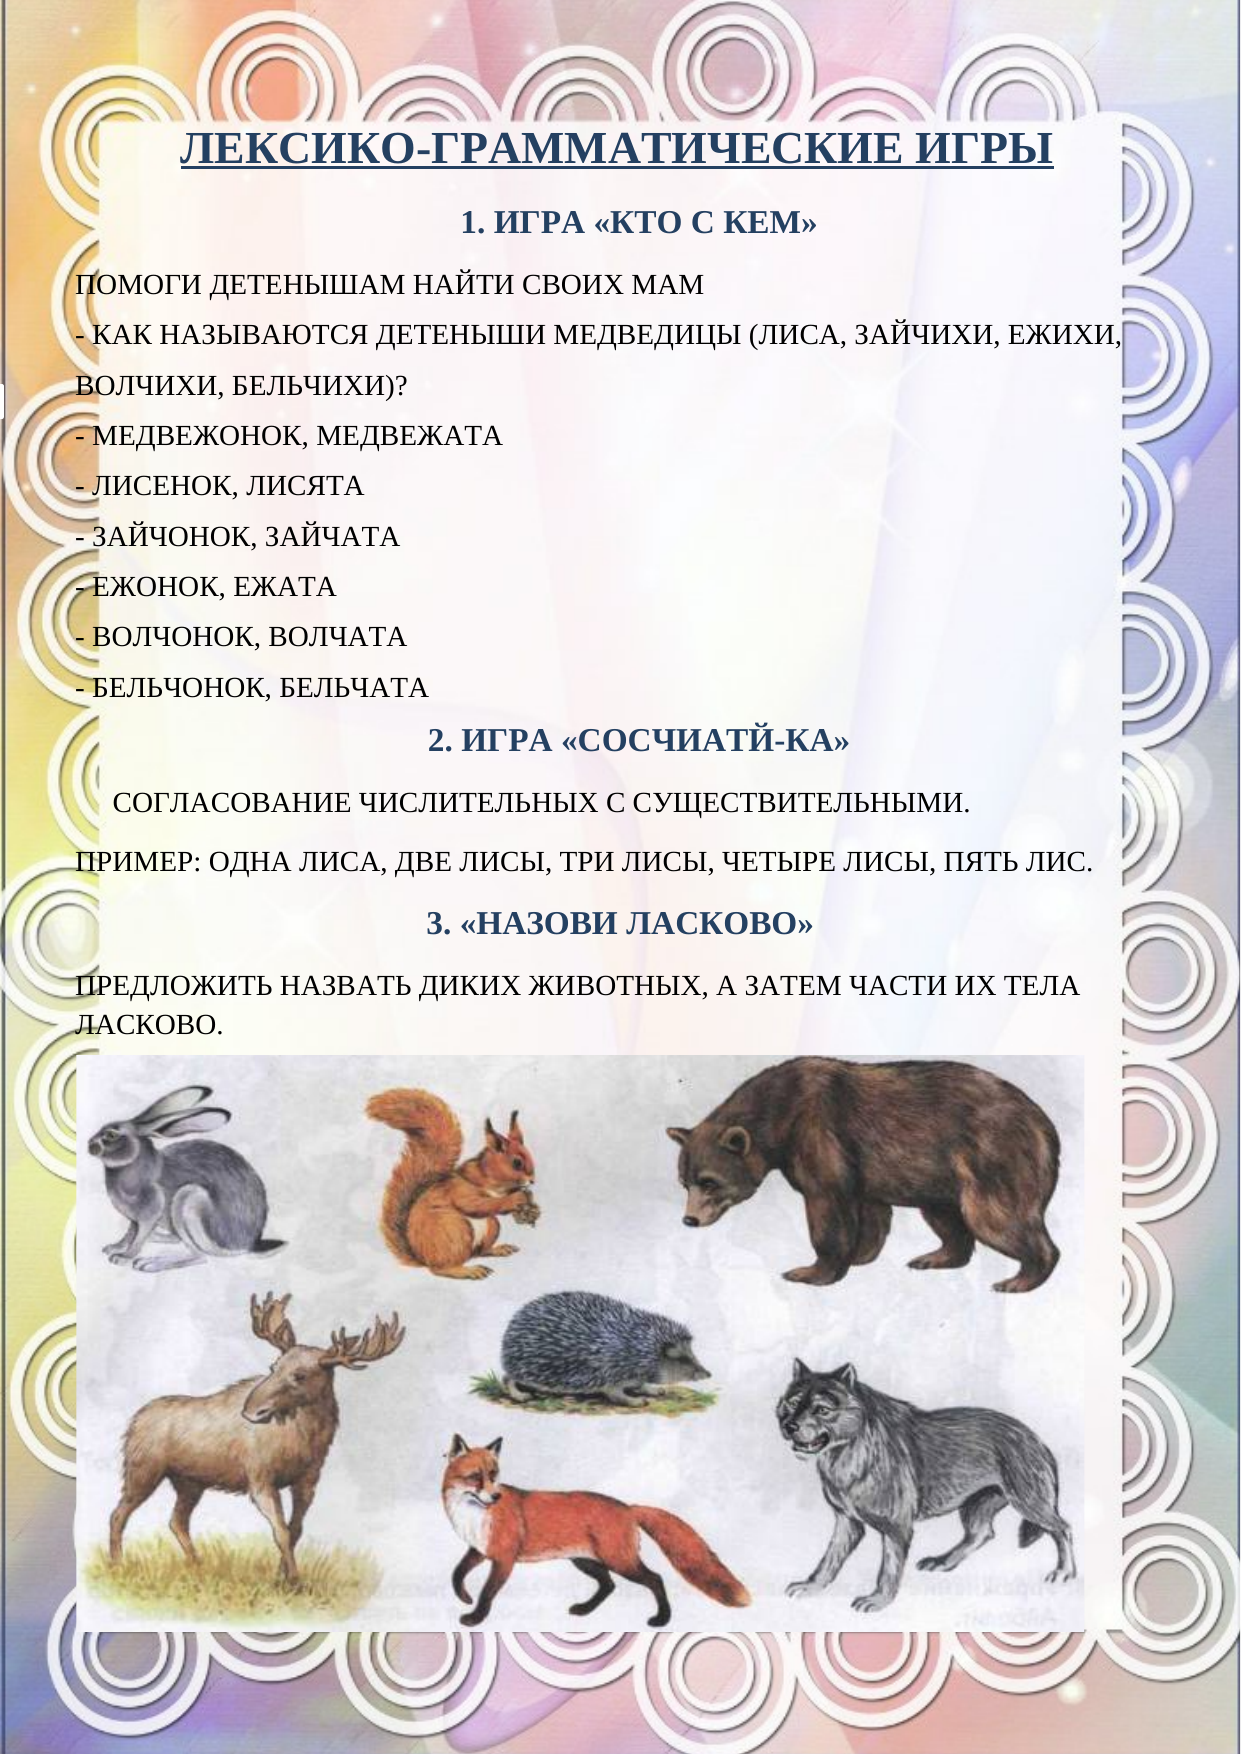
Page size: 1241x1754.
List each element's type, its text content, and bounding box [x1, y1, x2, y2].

text ПРЕДЛОЖИТЬ НАЗВАТЬ ДИКИХ ЖИВОТНЫХ, А ЗАТЕМ ЧАСТИ ИХ ТЕЛА ЛАСКОВО. [75, 968, 1165, 1041]
text СОГЛАСОВАНИЕ ЧИСЛИТЕЛЬНЫХ С СУЩЕСТВИТЕЛЬНЫМИ. [112, 785, 1165, 818]
text - ЗАЙЧОНОК, ЗАЙЧАТА [75, 519, 1165, 552]
text 2. ИГРА «СОСЧИАТЙ-КА» [112, 720, 1165, 758]
text ЛЕКСИКО-ГРАММАТИЧЕСКИЕ ИГРЫ [110, 121, 1124, 174]
text ПОМОГИ ДЕТЕНЫШАМ НАЙТИ СВОИХ МАМ [75, 267, 1165, 301]
text - БЕЛЬЧОНОК, БЕЛЬЧАТА [75, 670, 1165, 703]
text 1. ИГРА «КТО С КЕМ» [112, 202, 1165, 241]
text - МЕДВЕЖОНОК, МЕДВЕЖАТА [75, 418, 1165, 452]
picture [0, 0, 1241, 1754]
text - ВОЛЧОНОК, ВОЛЧАТА [75, 619, 1165, 653]
text 3. «НАЗОВИ ЛАСКОВО» [75, 904, 1165, 942]
text - ЛИСЕНОК, ЛИСЯТА [75, 468, 1165, 502]
text ПРИМЕР: ОДНА ЛИСА, ДВЕ ЛИСЫ, ТРИ ЛИСЫ, ЧЕТЫРЕ ЛИСЫ, ПЯТЬ ЛИС. [75, 844, 1165, 878]
text - КАК НАЗЫВАЮТСЯ ДЕТЕНЫШИ МЕДВЕДИЦЫ (ЛИСА, ЗАЙЧИХИ, ЕЖИХИ, ВОЛЧИХИ, БЕЛЬЧИХИ)? [75, 317, 1165, 401]
text - ЕЖОНОК, ЕЖАТА [75, 569, 1165, 603]
